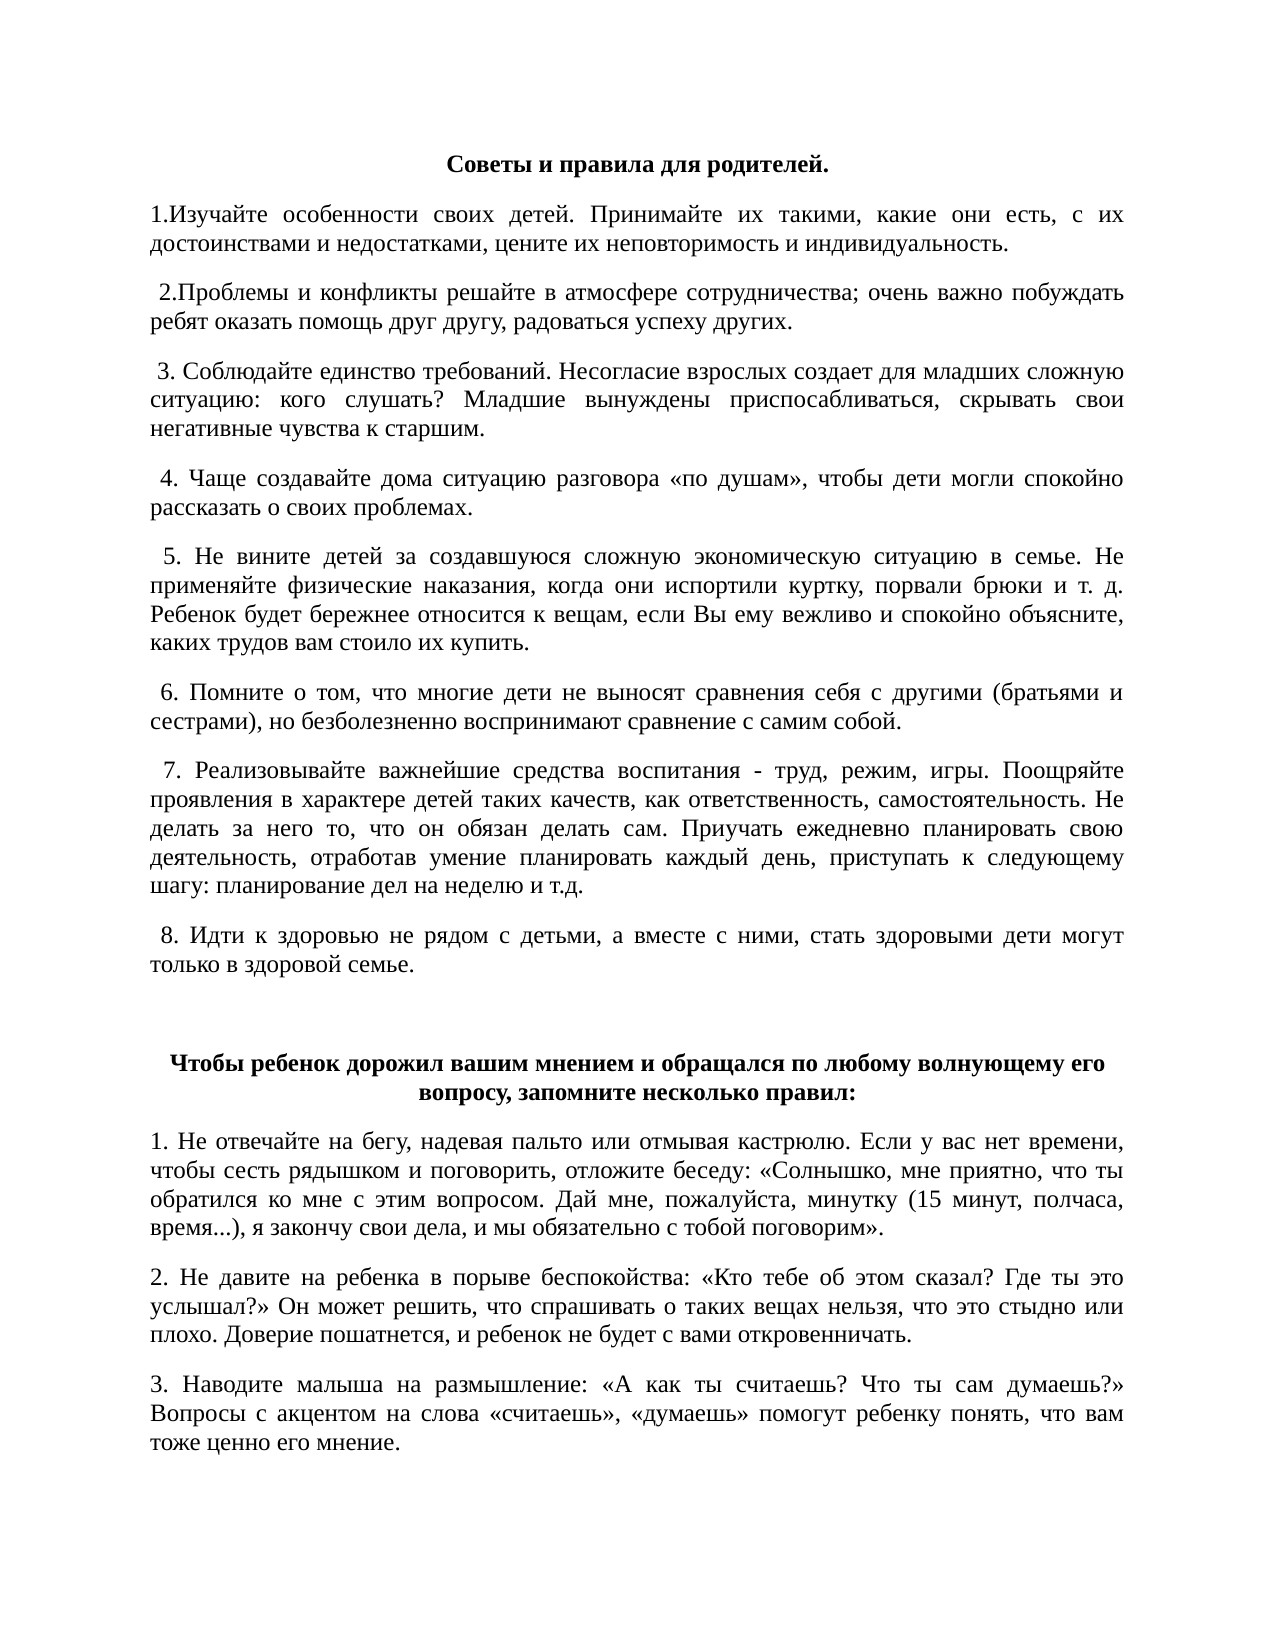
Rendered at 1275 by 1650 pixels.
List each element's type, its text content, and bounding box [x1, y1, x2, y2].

text Чтобы ребенок дорожил вашим мнением и обращался по любому волнующему его вопросу, запомните несколько правил: [150, 1048, 1125, 1106]
text 8. Идти к здоровью не рядом с детьми, а вместе с ними, стать здоровыми дети могут только в здоровой семье. [150, 920, 1125, 978]
text 3. Наводите малыша на размышление: «А как ты считаешь? Что ты сам думаешь?» Вопросы с акцентом на слова «считаешь», «думаешь» помогут ребенку понять, что вам тоже ценно его мнение. [150, 1369, 1125, 1456]
text 3. Соблюдайте единство требований. Несогласие взрослых создает для младших сложную ситуацию: кого слушать? Младшие вынуждены приспосабливаться, скрывать свои негативные чувства к старшим. [150, 356, 1125, 442]
text 7. Реализовывайте важнейшие средства воспитания - труд, режим, игры. Поощряйте проявления в характере детей таких качеств, как ответственность, самостоятельность. Не делать за него то, что он обязан делать сам. Приучать ежедневно планировать свою деятельность, отработав умение планировать каждый день, приступать к следующему шагу: планирование дел на неделю и т.д. [150, 756, 1125, 899]
text Советы и правила для родителей. [150, 150, 1125, 179]
text 1.Изучайте особенности своих детей. Принимайте их такими, какие они есть, с их достоинствами и недостатками, цените их неповторимость и индивидуальность. [150, 199, 1125, 257]
text 4. Чаще создавайте дома ситуацию разговора «по душам», чтобы дети могли спокойно рассказать о своих проблемах. [150, 463, 1125, 521]
text 2.Проблемы и конфликты решайте в атмосфере сотрудничества; очень важно побуждать ребят оказать помощь друг другу, радоваться успеху других. [150, 278, 1125, 335]
text 2. Не давите на ребенка в порыве беспокойства: «Кто тебе об этом сказал? Где ты это услышал?» Он может решить, что спрашивать о таких вещах нельзя, что это стыдно или плохо. Доверие пошатнется, и ребенок не будет с вами откровенничать. [150, 1262, 1125, 1349]
text 6. Помните о том, что многие дети не выносят сравнения себя с другими (братьями и сестрами), но безболезненно воспринимают сравнение с самим собой. [150, 677, 1125, 735]
text 1. Не отвечайте на бегу, надевая пальто или отмывая кастрюлю. Если у вас нет времени, чтобы сесть рядышком и поговорить, отложите беседу: «Солнышко, мне приятно, что ты обратился ко мне с этим вопросом. Дай мне, пожалуйста, минутку (15 минут, полчаса, время...), я закончу свои дела, и мы обязательно с тобой поговорим». [150, 1127, 1125, 1242]
text 5. Не вините детей за создавшуюся сложную экономическую ситуацию в семье. Не применяйте физические наказания, когда они испортили куртку, порвали брюки и т. д. Ребенок будет бережнее относится к вещам, если Вы ему вежливо и спокойно объясните, каких трудов вам стоило их купить. [150, 542, 1125, 657]
